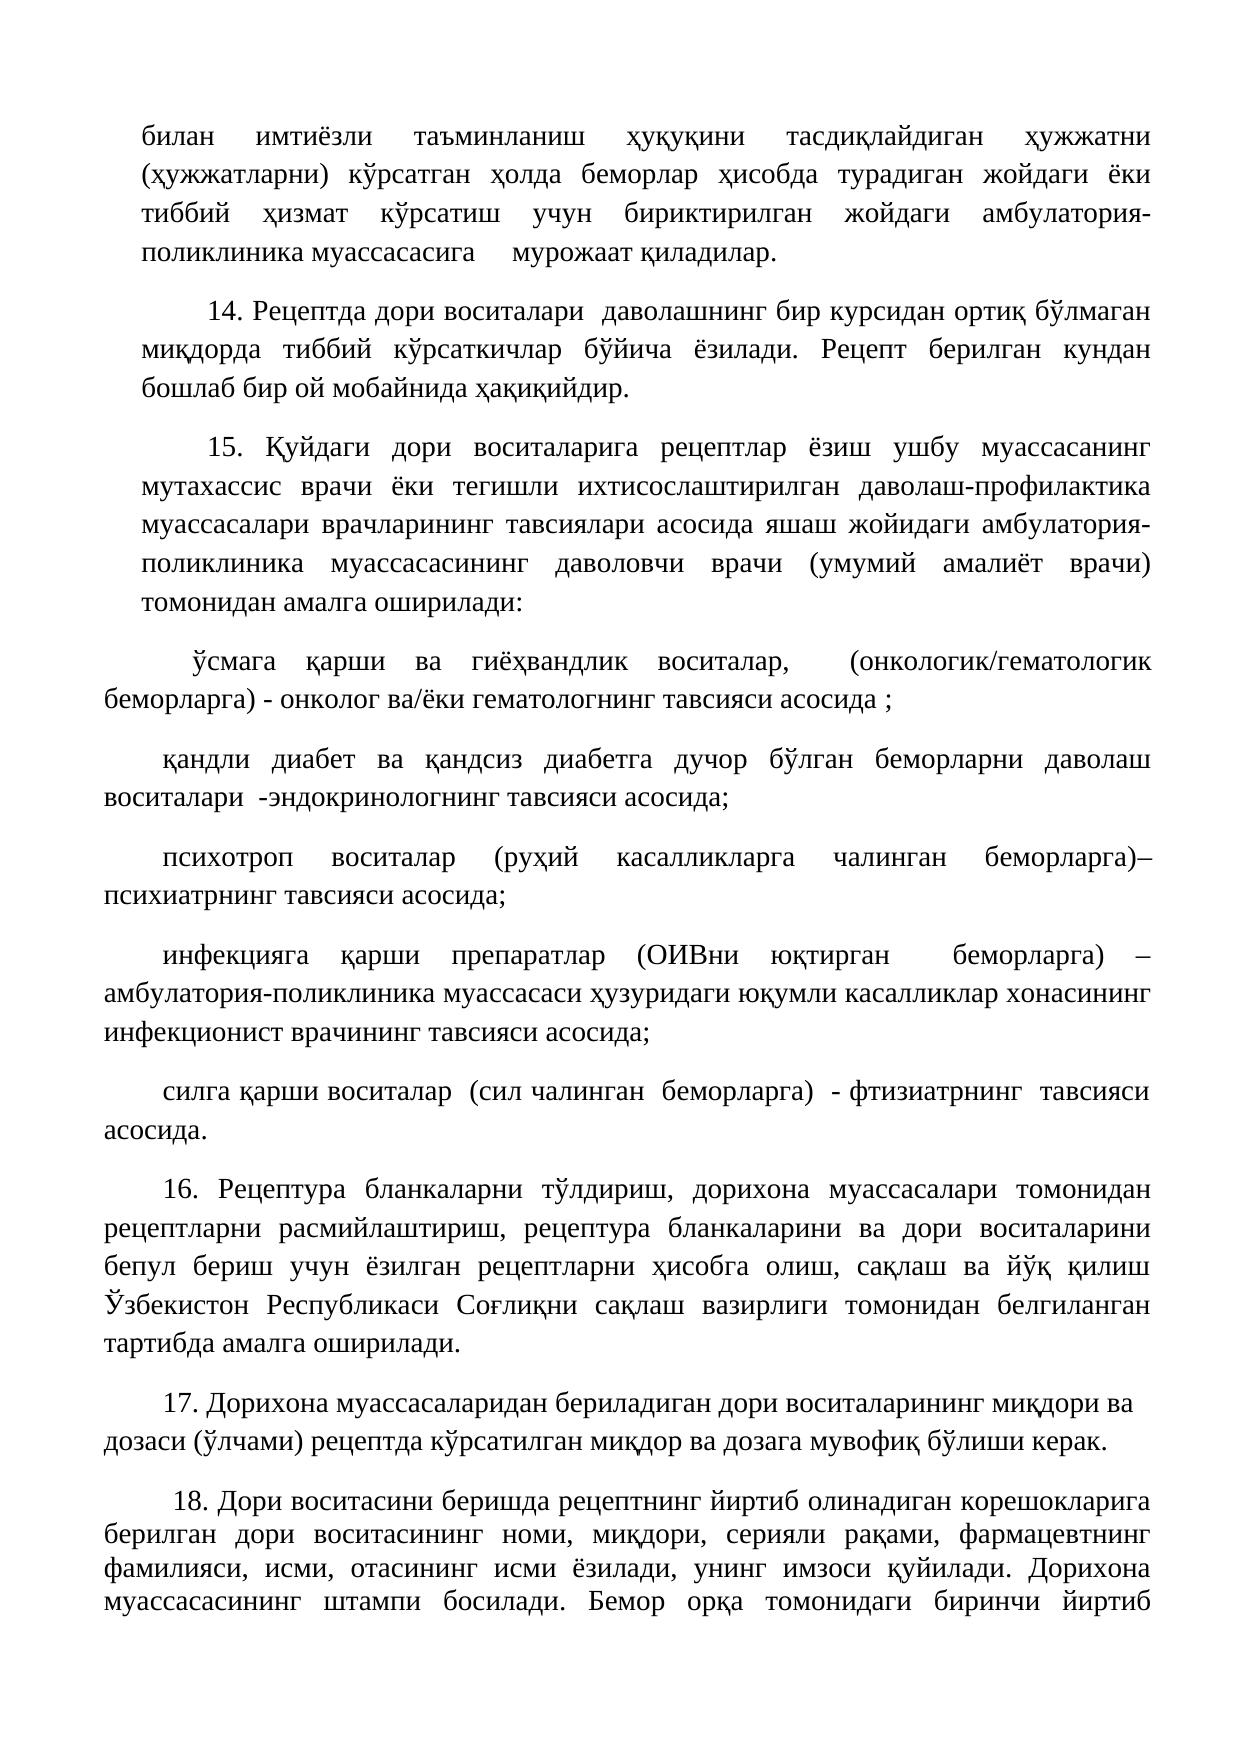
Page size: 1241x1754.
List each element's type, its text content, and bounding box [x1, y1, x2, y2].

text 16. Рецептура бланкаларни тўлдириш, дорихона муассасалари томонидан рецептларни расмийлаштириш, рецептура бланкаларини ва дори воситаларини бепул бериш учун ёзилган рецептларни ҳисобга олиш, сақлаш ва йўқ қилиш Ўзбекистон Республикаси Соғлиқни сақлаш вазирлиги томонидан белгиланган тартибда амалга оширилади. [103, 1171, 1152, 1359]
text инфекцияга қарши препаратлар (ОИВни юқтирган беморларга) – амбулатория-поликлиника муассасаси ҳузуридаги юқумли касалликлар хонасининг инфекционист врачининг тавсияси асосида; [103, 937, 1152, 1047]
text қандли диабет ва қандсиз диабетга дучор бўлган беморларни даволаш воситалари -эндокринологнинг тавсияси асосида; [103, 741, 1152, 813]
text психотроп воситалар (руҳий касалликларга чалинган беморларга)– психиатрнинг тавсияси асосида; [103, 839, 1152, 911]
text 15. Қуйдаги дори воситаларига рецептлар ёзиш ушбу муассасанинг мутахассис врачи ёки тегишли ихтисослаштирилган даволаш-профилактика муассасалари врачларининг тавсиялари асосида яшаш жойидаги амбулатория-поликлиника муассасасининг даволовчи врачи (умумий амалиёт врачи) томонидан амалга оширилади: [141, 429, 1152, 617]
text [141, 118, 1152, 267]
text 17. Дорихона муассасаларидан бериладиган дори воситаларининг миқдори ва дозаси (ўлчами) рецептда кўрсатилган миқдор ва дозага мувофиқ бўлиши керак. [103, 1385, 1152, 1457]
text ўсмага қарши ва гиёҳвандлик воситалар, (онкологик/гематологик беморларга) - онколог ва/ёки гематологнинг тавсияси асосида ; [103, 643, 1152, 715]
text 14. Рецептда дори воситалари даволашнинг бир курсидан ортиқ бўлмаган миқдорда тиббий кўрсаткичлар бўйича ёзилади. Рецепт берилган кундан бошлаб бир ой мобайнида ҳақиқийдир. [141, 293, 1152, 404]
text силга қарши воситалар (сил чалинган беморларга) - фтизиатрнинг тавсияси асосида. [103, 1073, 1152, 1145]
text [103, 1483, 1152, 1617]
